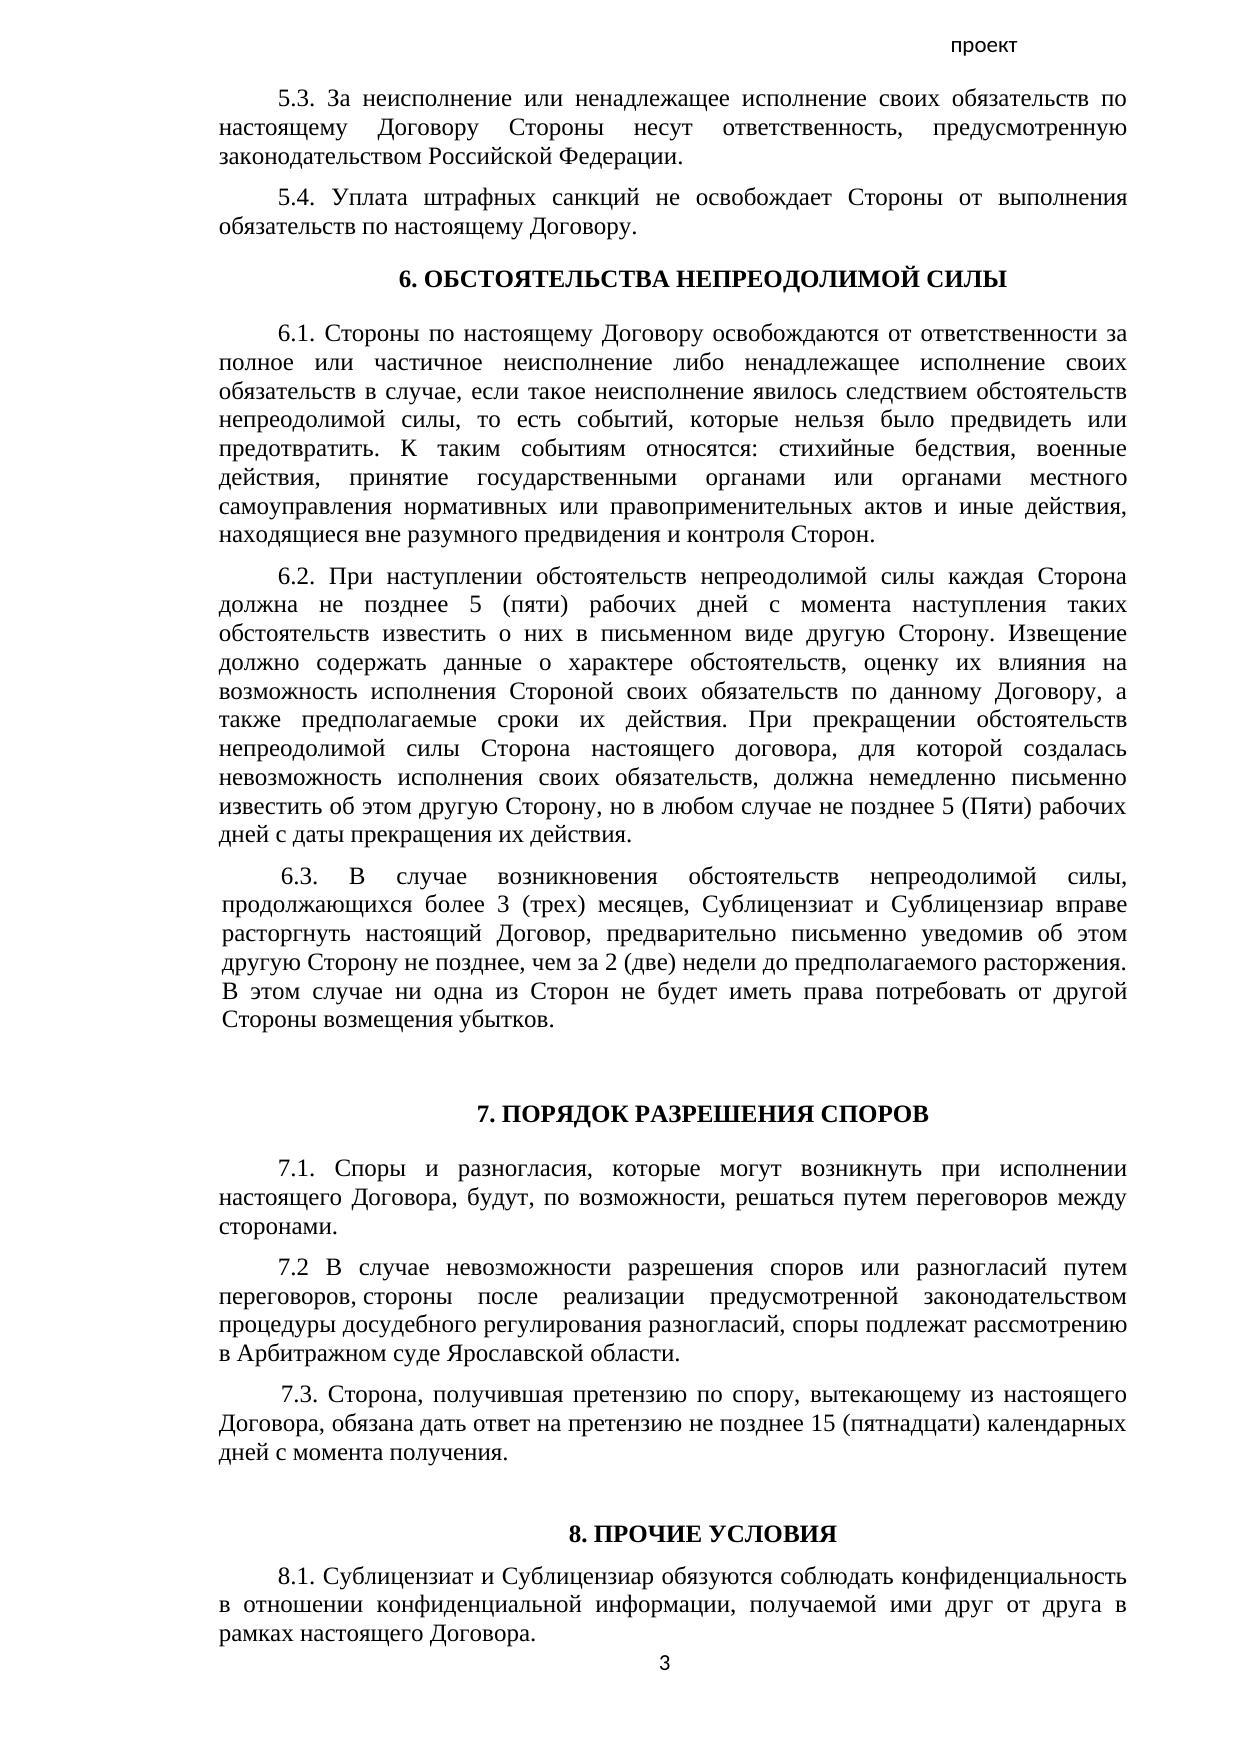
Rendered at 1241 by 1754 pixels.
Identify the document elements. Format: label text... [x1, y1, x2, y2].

text 8.1. Сублицензиат и Сублицензиар обязуются соблюдать конфиденциальность в отношении конфиденциальной информации, получаемой ими друг от друга в рамках настоящего Договора. [218, 1561, 1128, 1647]
text 7.1. Споры и разногласия, которые могут возникнуть при исполнении настоящего Договора, будут, по возможности, решаться путем переговоров между сторонами. [218, 1153, 1128, 1239]
text 6. ОБСТОЯТЕЛЬСТВА НЕПРЕОДОЛИМОЙ СИЛЫ [218, 264, 1128, 293]
text 6.2. При наступлении обстоятельств непреодолимой силы каждая Сторона должна не позднее 5 (пяти) рабочих дней с момента наступления таких обстоятельств известить о них в письменном виде другую Сторону. Извещение должно содержать данные о характере обстоятельств, оценку их влияния на возможность исполнения Стороной своих обязательств по данному Договору, а также предполагаемые сроки их действия. При прекращении обстоятельств непреодолимой силы Сторона настоящего договора, для которой создалась невозможность исполнения своих обязательств, должна немедленно письменно известить об этом другую Сторону, но в любом случае не позднее 5 (Пяти) рабочих дней с даты прекращения их действия. [218, 561, 1128, 848]
text 7.3. Сторона, получившая претензию по спору, вытекающему из настоящего Договора, обязана дать ответ на претензию не позднее 15 (пятнадцати) календарных дней с момента получения. [218, 1379, 1128, 1466]
text 7.2 В случае невозможности разрешения споров или разногласий путем переговоров, стороны после реализации предусмотренной законодательством процедуры досудебного регулирования разногласий, споры подлежат рассмотрению в Арбитражном суде Ярославской области. [218, 1252, 1128, 1367]
text 6.1. Стороны по настоящему Договору освобождаются от ответственности за полное или частичное неисполнение либо ненадлежащее исполнение своих обязательств в случае, если такое неисполнение явилось следствием обстоятельств непреодолимой силы, то есть событий, которые нельзя было предвидеть или предотвратить. К таким событиям относятся: стихийные бедствия, военные действия, принятие государственными органами или органами местного самоуправления нормативных или правоприменительных актов и иные действия, находящиеся вне разумного предвидения и контроля Сторон. [218, 318, 1128, 548]
text 7. ПОРЯДОК РАЗРЕШЕНИЯ СПОРОВ [218, 1099, 1128, 1128]
text 5.3. За неисполнение или ненадлежащее исполнение своих обязательств по настоящему Договору Стороны несут ответственность, предусмотренную законодательством Российской Федерации. [218, 83, 1128, 169]
text 5.4. Уплата штрафных санкций не освобождает Стороны от выполнения обязательств по настоящему Договору. [218, 182, 1128, 239]
text 8. ПРОЧИЕ УСЛОВИЯ [218, 1519, 1128, 1548]
text 6.3. В случае возникновения обстоятельств непреодолимой силы, продолжающихся более 3 (трех) месяцев, Сублицензиат и Сублицензиар вправе расторгнуть настоящий Договор, предварительно письменно уведомив об этом другую Сторону не позднее, чем за 2 (две) недели до предполагаемого расторжения. В этом случае ни одна из Сторон не будет иметь права потребовать от другой Стороны возмещения убытков. [222, 861, 1128, 1033]
